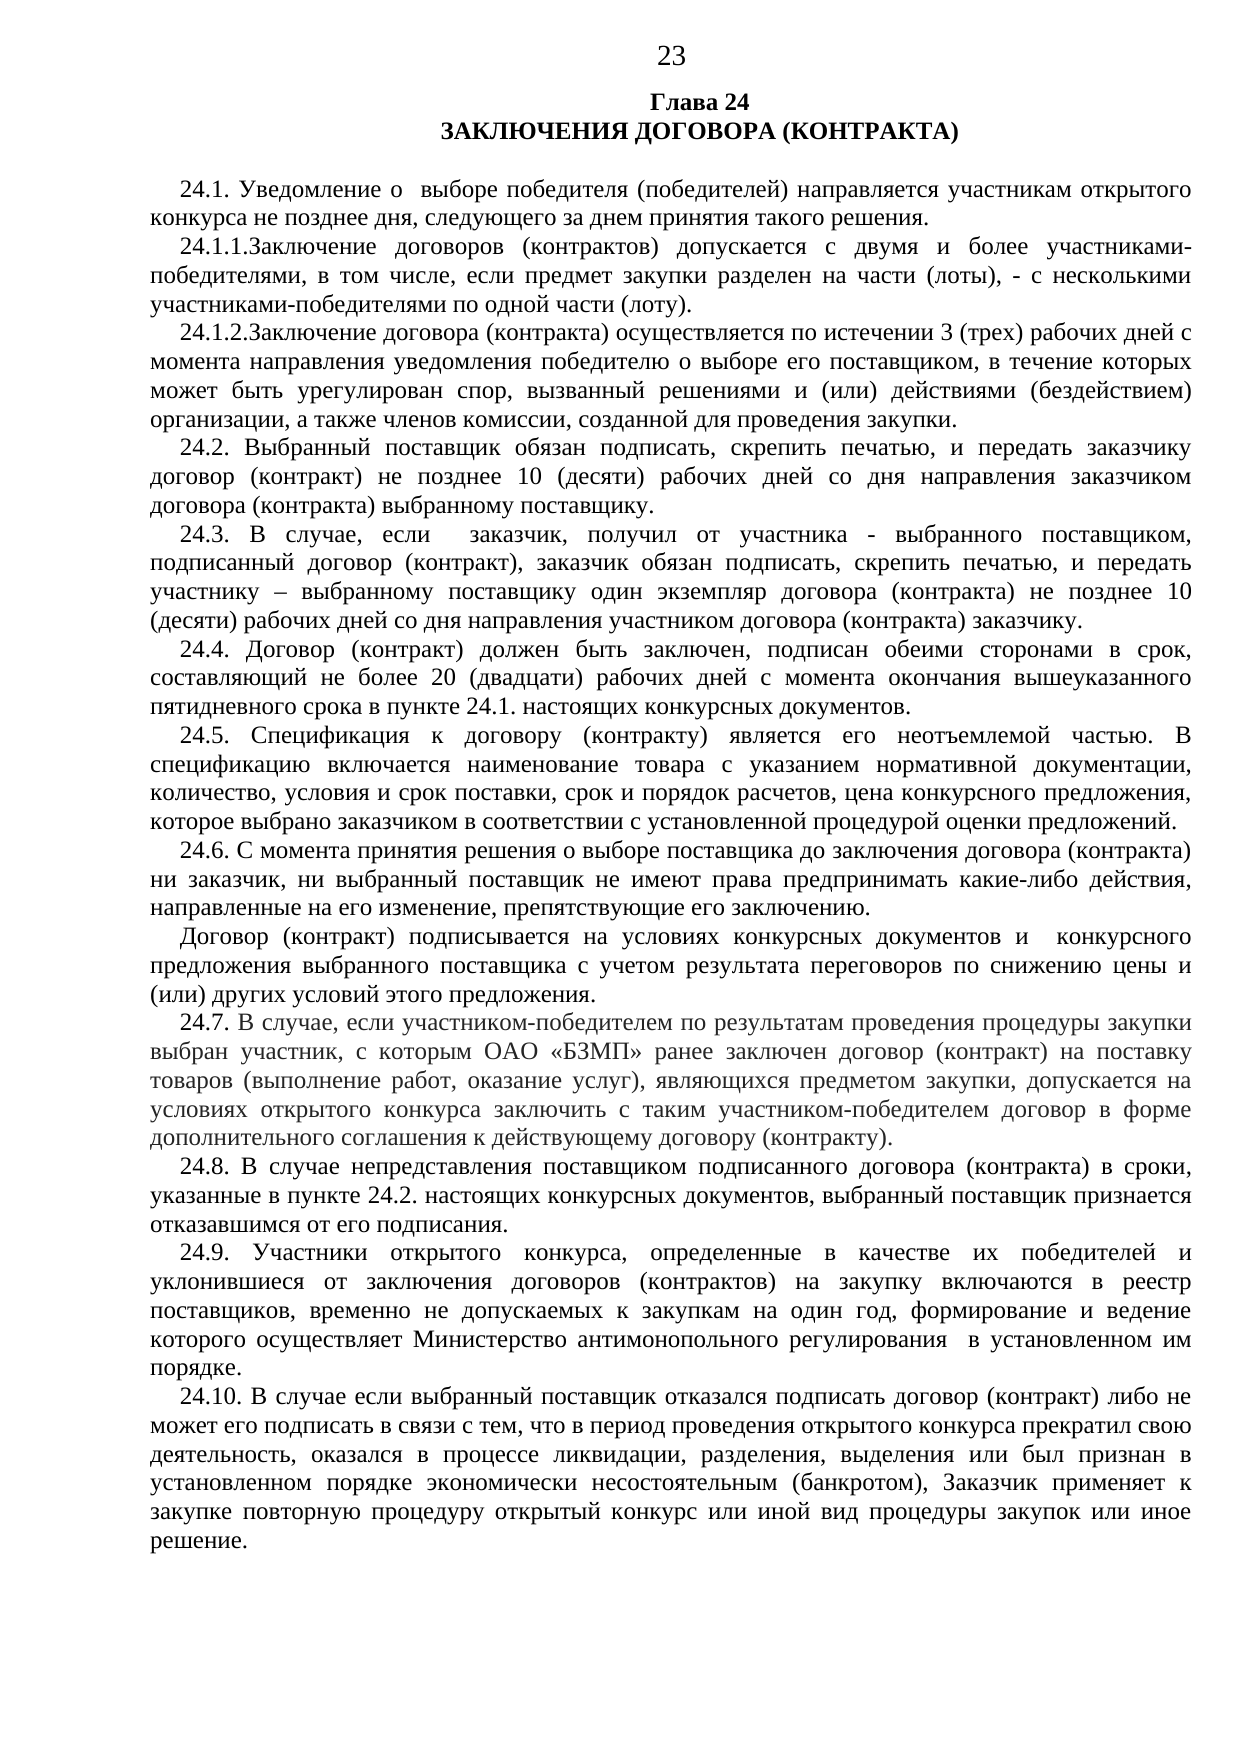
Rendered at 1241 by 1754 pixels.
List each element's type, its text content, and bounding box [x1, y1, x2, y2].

text ЗАКЛЮЧЕНИЯ ДОГОВОРА (КОНТРАКТА) [150, 116, 1193, 145]
text 24.7. В случае, если участником-победителем по результатам проведения процедуры закупки выбран участник, с которым ОАО «БЗМП» ранее заключен договор (контракт) на поставку товаров (выполнение работ, оказание услуг), являющихся предметом закупки, допускается на условиях открытого конкурса заключить с таким участником-победителем договор в форме дополнительного соглашения к действующему договору (контракту). [150, 1007, 1193, 1151]
text 24.10. В случае если выбранный поставщик отказался подписать договор (контракт) либо не может его подписать в связи с тем, что в период проведения открытого конкурса прекратил свою деятельность, оказался в процессе ликвидации, разделения, выделения или был признан в установленном порядке экономически несостоятельным (банкротом), Заказчик применяет к закупке повторную процедуру открытый конкурс или иной вид процедуры закупок или иное решение. [150, 1381, 1193, 1554]
text Договор (контракт) подписывается на условиях конкурсных документов и конкурсного предложения выбранного поставщика с учетом результата переговоров по снижению цены и (или) других условий этого предложения. [150, 921, 1193, 1007]
text 24.9. Участники открытого конкурса, определенные в качестве их победителей и уклонившиеся от заключения договоров (контрактов) на закупку включаются в реестр поставщиков, временно не допускаемых к закупкам на один год, формирование и ведение которого осуществляет Министерство антимонопольного регулирования в установленном им порядке. [150, 1237, 1193, 1381]
text 24.6. С момента принятия решения о выборе поставщика до заключения договора (контракта) ни заказчик, ни выбранный поставщик не имеют права предпринимать какие-либо действия, направленные на его изменение, препятствующие его заключению. [150, 835, 1193, 921]
text 24.1.2.Заключение договора (контракта) осуществляется по истечении 3 (трех) рабочих дней с момента направления уведомления победителю о выборе его поставщиком, в течение которых может быть урегулирован спор, вызванный решениями и (или) действиями (бездействием) организации, а также членов комиссии, созданной для проведения закупки. [150, 317, 1193, 432]
text Глава 24 [150, 87, 1193, 116]
text 24.2. Выбранный поставщик обязан подписать, скрепить печатью, и передать заказчику договор (контракт) не позднее 10 (десяти) рабочих дней со дня направления заказчиком договора (контракта) выбранному поставщику. [150, 432, 1193, 519]
text 24.8. В случае непредставления поставщиком подписанного договора (контракта) в сроки, указанные в пункте 24.2. настоящих конкурсных документов, выбранный поставщик признается отказавшимся от его подписания. [150, 1151, 1193, 1237]
text 24.1. Уведомление о выборе победителя (победителей) направляется участникам открытого конкурса не позднее дня, следующего за днем принятия такого решения. [150, 174, 1193, 231]
text 24.3. В случае, если заказчик, получил от участника - выбранного поставщиком, подписанный договор (контракт), заказчик обязан подписать, скрепить печатью, и передать участнику – выбранному поставщику один экземпляр договора (контракта) не позднее 10 (десяти) рабочих дней со дня направления участником договора (контракта) заказчику. [150, 519, 1193, 634]
text 24.4. Договор (контракт) должен быть заключен, подписан обеими сторонами в срок, составляющий не более 20 (двадцати) рабочих дней с момента окончания вышеуказанного пятидневного срока в пункте 24.1. настоящих конкурсных документов. [150, 634, 1193, 720]
text 24.1.1.Заключение договоров (контрактов) допускается с двумя и более участниками-победителями, в том числе, если предмет закупки разделен на части (лоты), - с несколькими участниками-победителями по одной части (лоту). [150, 231, 1193, 317]
text 24.5. Спецификация к договору (контракту) является его неотъемлемой частью. В спецификацию включается наименование товара с указанием нормативной документации, количество, условия и срок поставки, срок и порядок расчетов, цена конкурсного предложения, которое выбрано заказчиком в соответствии с установленной процедурой оценки предложений. [150, 720, 1193, 835]
